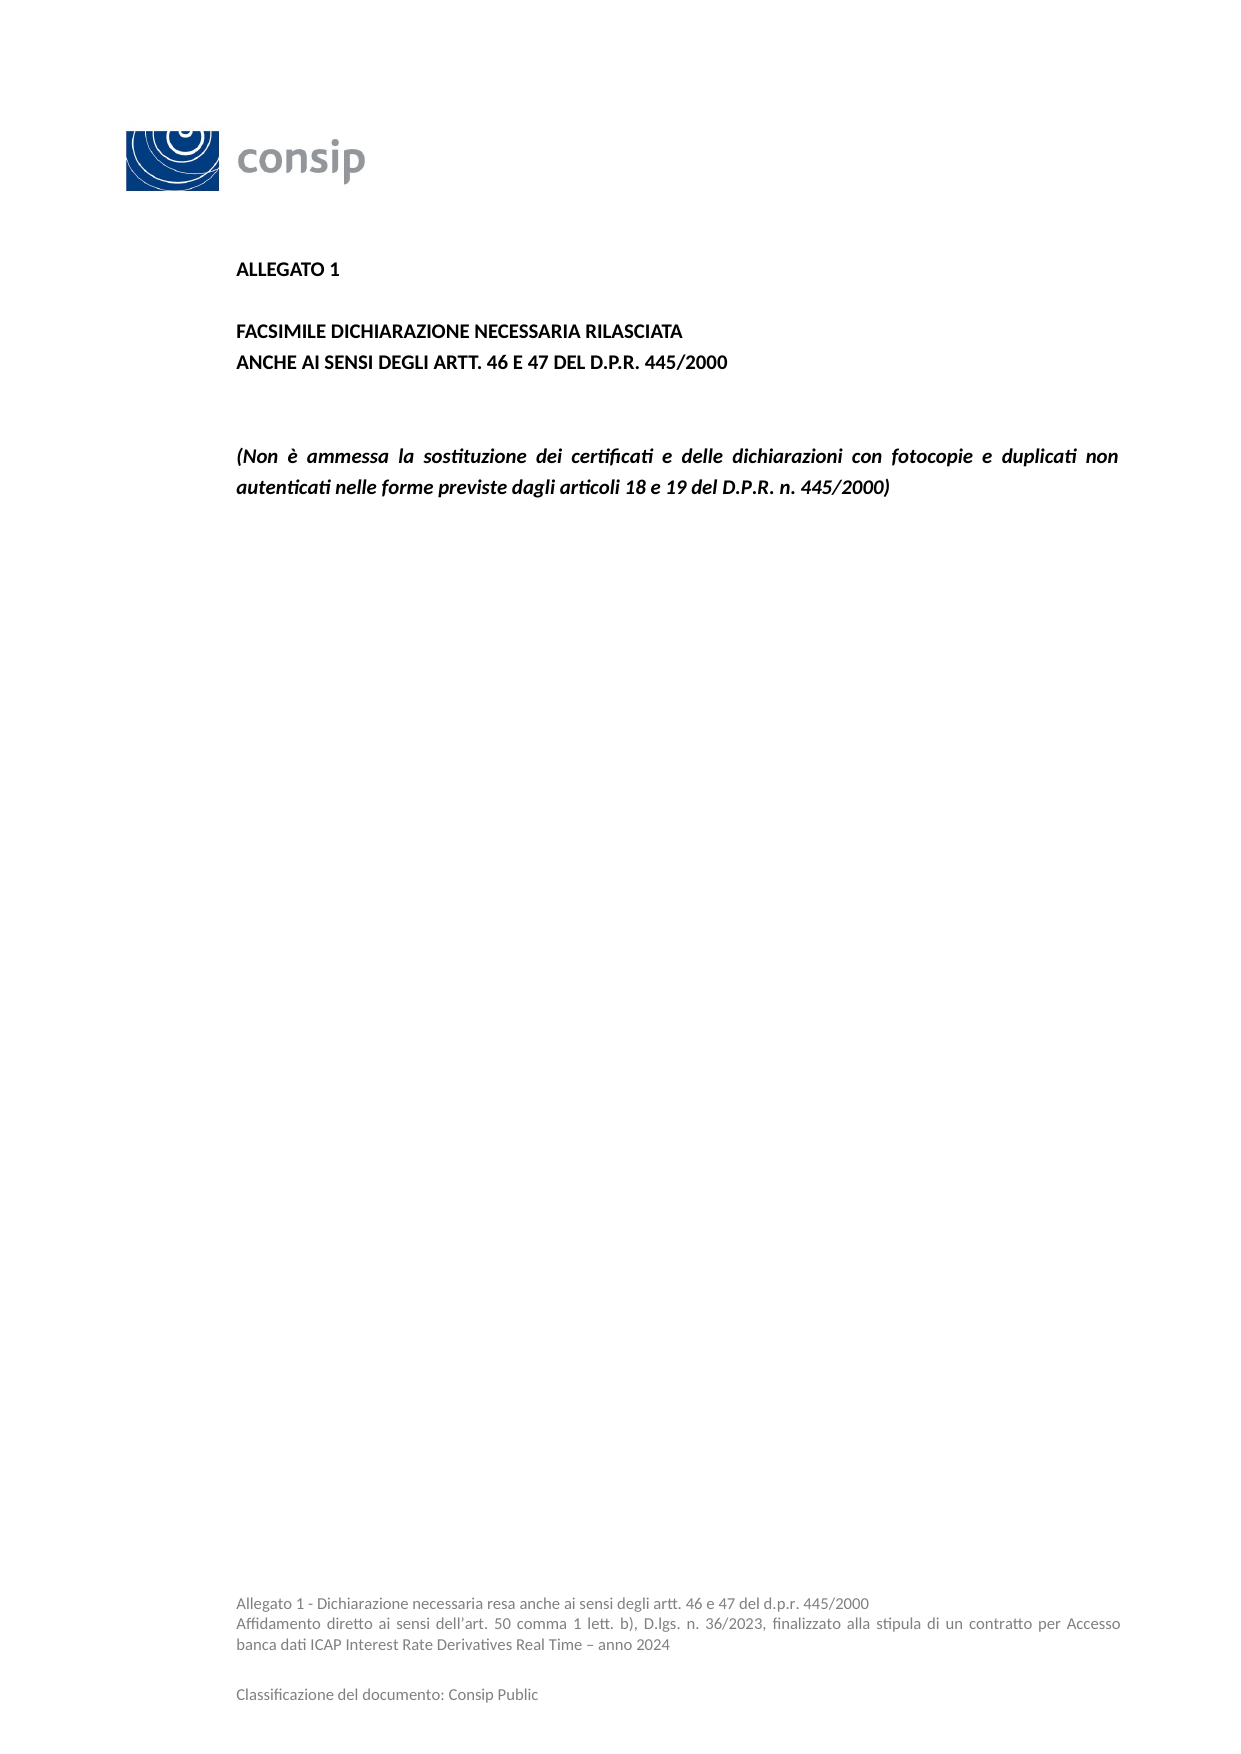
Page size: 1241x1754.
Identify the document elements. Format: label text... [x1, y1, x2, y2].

text (Non è ammessa la sostituzione dei certificati e delle dichiarazioni con fotocopie e duplicati non autenticati nelle forme previste dagli articoli 18 e 19 del D.P.R. n. 445/2000) [236, 438, 1122, 501]
text ANCHE AI SENSI DEGLI ARTT. 46 E 47 DEL D.P.R. 445/2000 [236, 345, 1122, 376]
picture [0, 0, 422, 192]
text ALLEGATO 1 [236, 251, 1122, 282]
text FACSIMILE DICHIARAZIONE Necessaria RILASCIATA [236, 313, 1122, 345]
